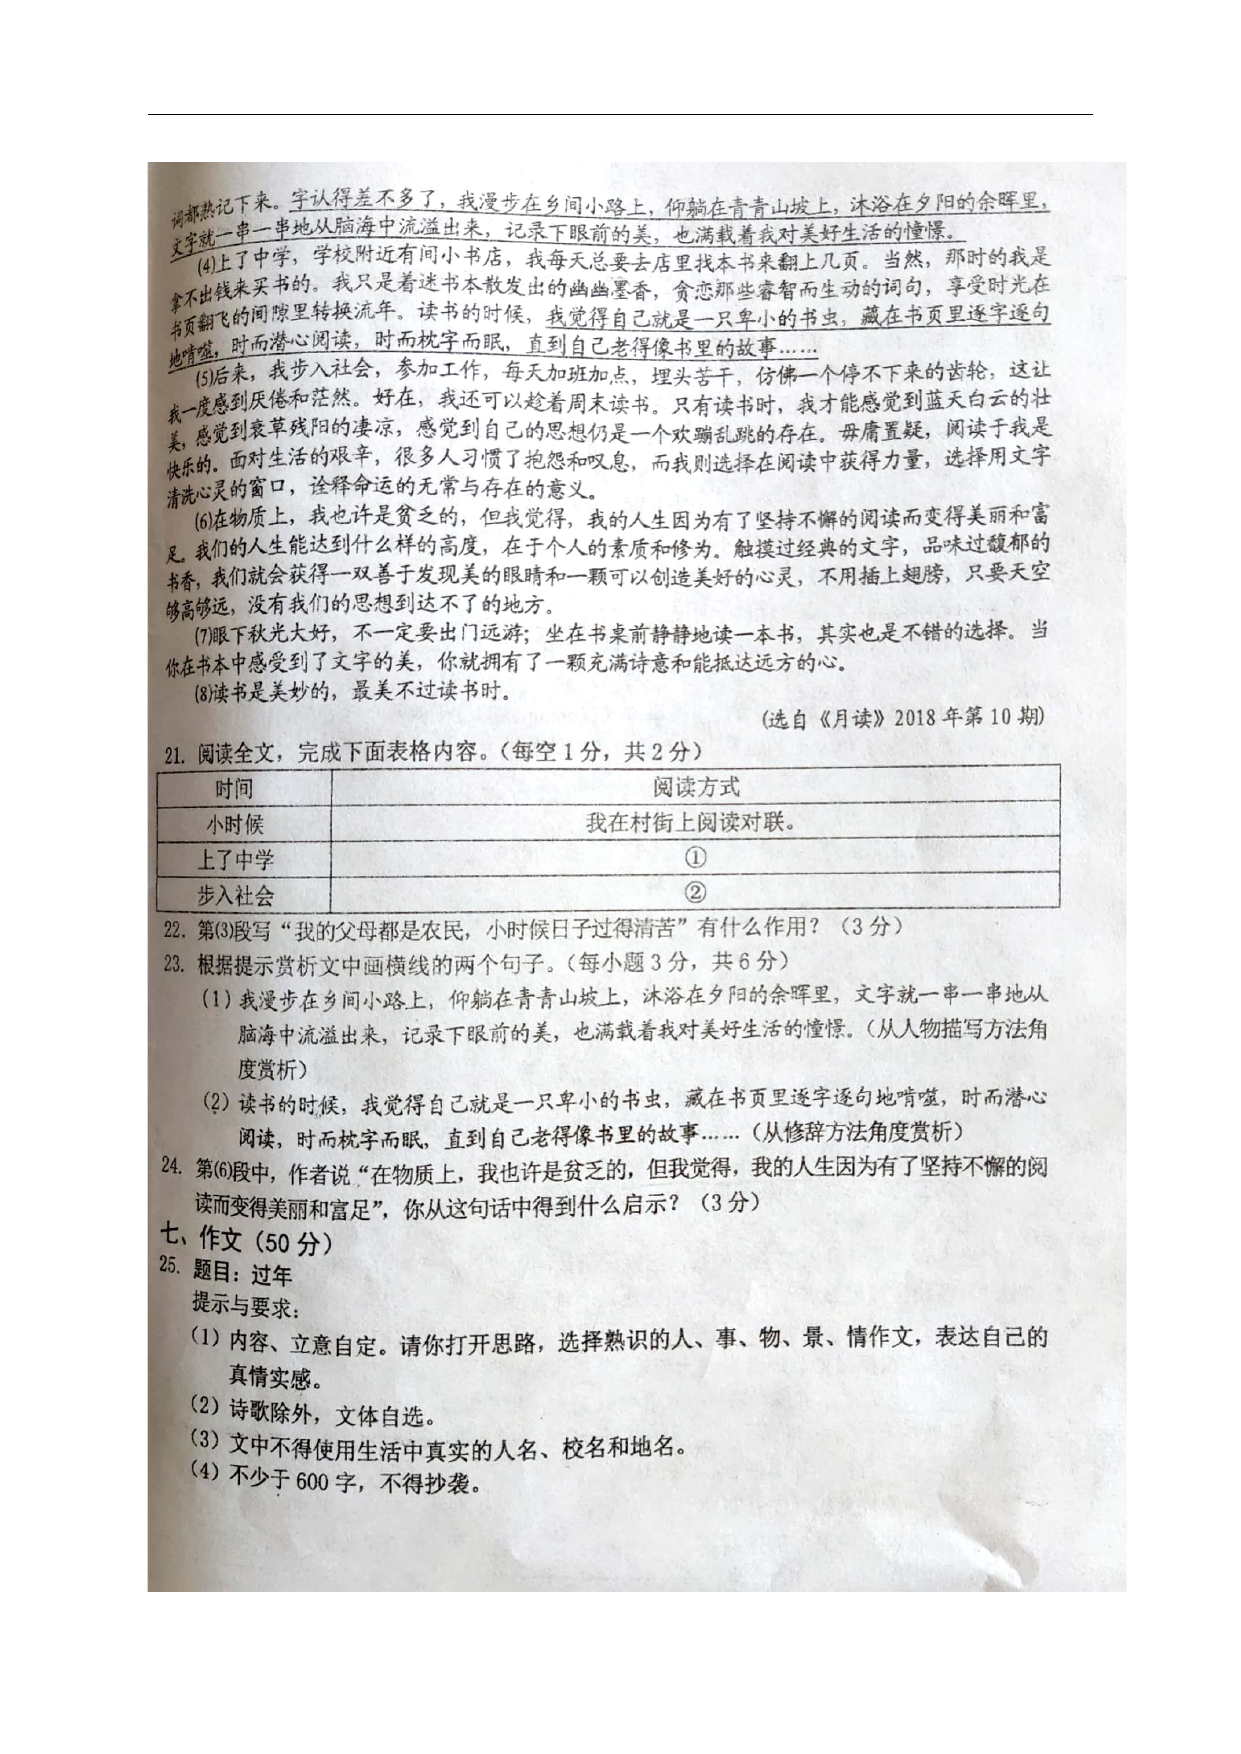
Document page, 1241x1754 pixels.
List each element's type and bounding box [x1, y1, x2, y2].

picture [147, 162, 1127, 1592]
